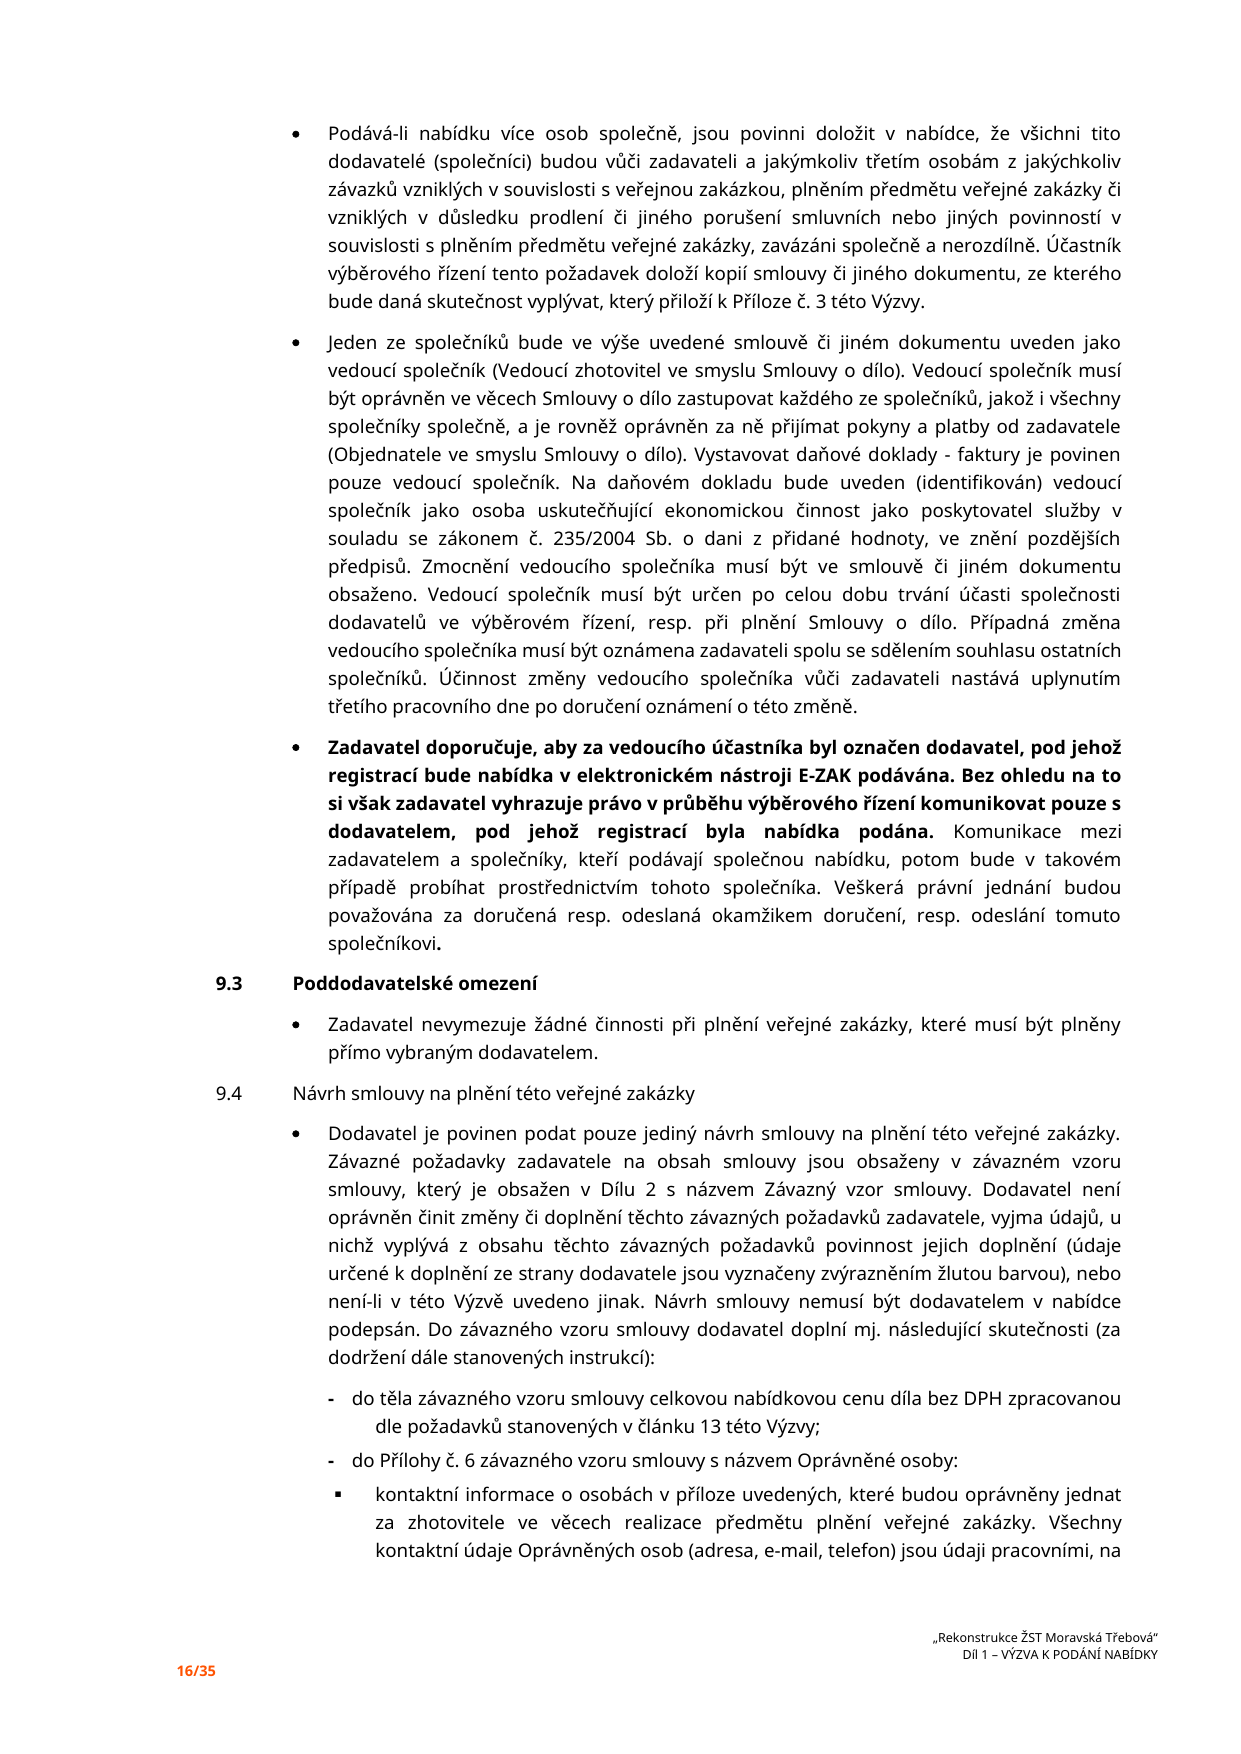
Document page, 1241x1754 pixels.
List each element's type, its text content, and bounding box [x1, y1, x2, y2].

text Zadavatel nevymezuje žádné činnosti při plnění veřejné zakázky, které musí být plněny přímo vybraným dodavatelem. [292, 1011, 1122, 1065]
text do Přílohy č. 6 závazného vzoru smlouvy s názvem Oprávněné osoby: [328, 1447, 1122, 1473]
text Zadavatel doporučuje, aby za vedoucího účastníka byl označen dodavatel, pod jehož registrací bude nabídka v elektronickém nástroji E-ZAK podávána. Bez ohledu na to si však zadavatel vyhrazuje právo v průběhu výběrového řízení komunikovat pouze s dodavatelem, pod jehož registrací byla nabídka podána. Komunikace mezi zadavatelem a společníky, kteří podávají společnou nabídku, potom bude v takovém případě probíhat prostřednictvím tohoto společníka. Veškerá právní jednání budou považována za doručená resp. odeslaná okamžikem doručení, resp. odeslání tomuto společníkovi. [292, 734, 1122, 956]
text Dodavatel je povinen podat pouze jediný návrh smlouvy na plnění této veřejné zakázky. Závazné požadavky zadavatele na obsah smlouvy jsou obsaženy v závazném vzoru smlouvy, který je obsažen v Dílu 2 s názvem Závazný vzor smlouvy. Dodavatel není oprávněn činit změny či doplnění těchto závazných požadavků zadavatele, vyjma údajů, u nichž vyplývá z obsahu těchto závazných požadavků povinnost jejich doplnění (údaje určené k doplnění ze strany dodavatele jsou vyznačeny zvýrazněním žlutou barvou), nebo není-li v této Výzvě uvedeno jinak. Návrh smlouvy nemusí být dodavatelem v nabídce podepsán. Do závazného vzoru smlouvy dodavatel doplní mj. následující skutečnosti (za dodržení dále stanovených instrukcí): [292, 1120, 1122, 1370]
text Návrh smlouvy na plnění této veřejné zakázky [216, 1080, 1122, 1105]
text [334, 1482, 1122, 1563]
text do těla závazného vzoru smlouvy celkovou nabídkovou cenu díla bez DPH zpracovanou dle požadavků stanovených v článku 13 této Výzvy; [328, 1385, 1122, 1438]
text Podává-li nabídku více osob společně, jsou povinni doložit v nabídce, že všichni tito dodavatelé (společníci) budou vůči zadavateli a jakýmkoliv třetím osobám z jakýchkoliv závazků vzniklých v souvislosti s veřejnou zakázkou, plněním předmětu veřejné zakázky či vzniklých v důsledku prodlení či jiného porušení smluvních nebo jiných povinností v souvislosti s plněním předmětu veřejné zakázky, zavázáni společně a nerozdílně. Účastník výběrového řízení tento požadavek doloží kopií smlouvy či jiného dokumentu, ze kterého bude daná skutečnost vyplývat, který přiloží k Příloze č. 3 této Výzvy. [292, 121, 1122, 314]
text Poddodavatelské omezení [216, 971, 1122, 996]
text Jeden ze společníků bude ve výše uvedené smlouvě či jiném dokumentu uveden jako vedoucí společník (Vedoucí zhotovitel ve smyslu Smlouvy o dílo). Vedoucí společník musí být oprávněn ve věcech Smlouvy o dílo zastupovat každého ze společníků, jakož i všechny společníky společně, a je rovněž oprávněn za ně přijímat pokyny a platby od zadavatele (Objednatele ve smyslu Smlouvy o dílo). Vystavovat daňové doklady - faktury je povinen pouze vedoucí společník. Na daňovém dokladu bude uveden (identifikován) vedoucí společník jako osoba uskutečňující ekonomickou činnost jako poskytovatel služby v souladu se zákonem č. 235/2004 Sb. o dani z přidané hodnoty, ve znění pozdějších předpisů. Zmocnění vedoucího společníka musí být ve smlouvě či jiném dokumentu obsaženo. Vedoucí společník musí být určen po celou dobu trvání účasti společnosti dodavatelů ve výběrovém řízení, resp. při plnění Smlouvy o dílo. Případná změna vedoucího společníka musí být oznámena zadavateli spolu se sdělením souhlasu ostatních společníků. Účinnost změny vedoucího společníka vůči zadavateli nastává uplynutím třetího pracovního dne po doručení oznámení o této změně. [292, 329, 1122, 719]
